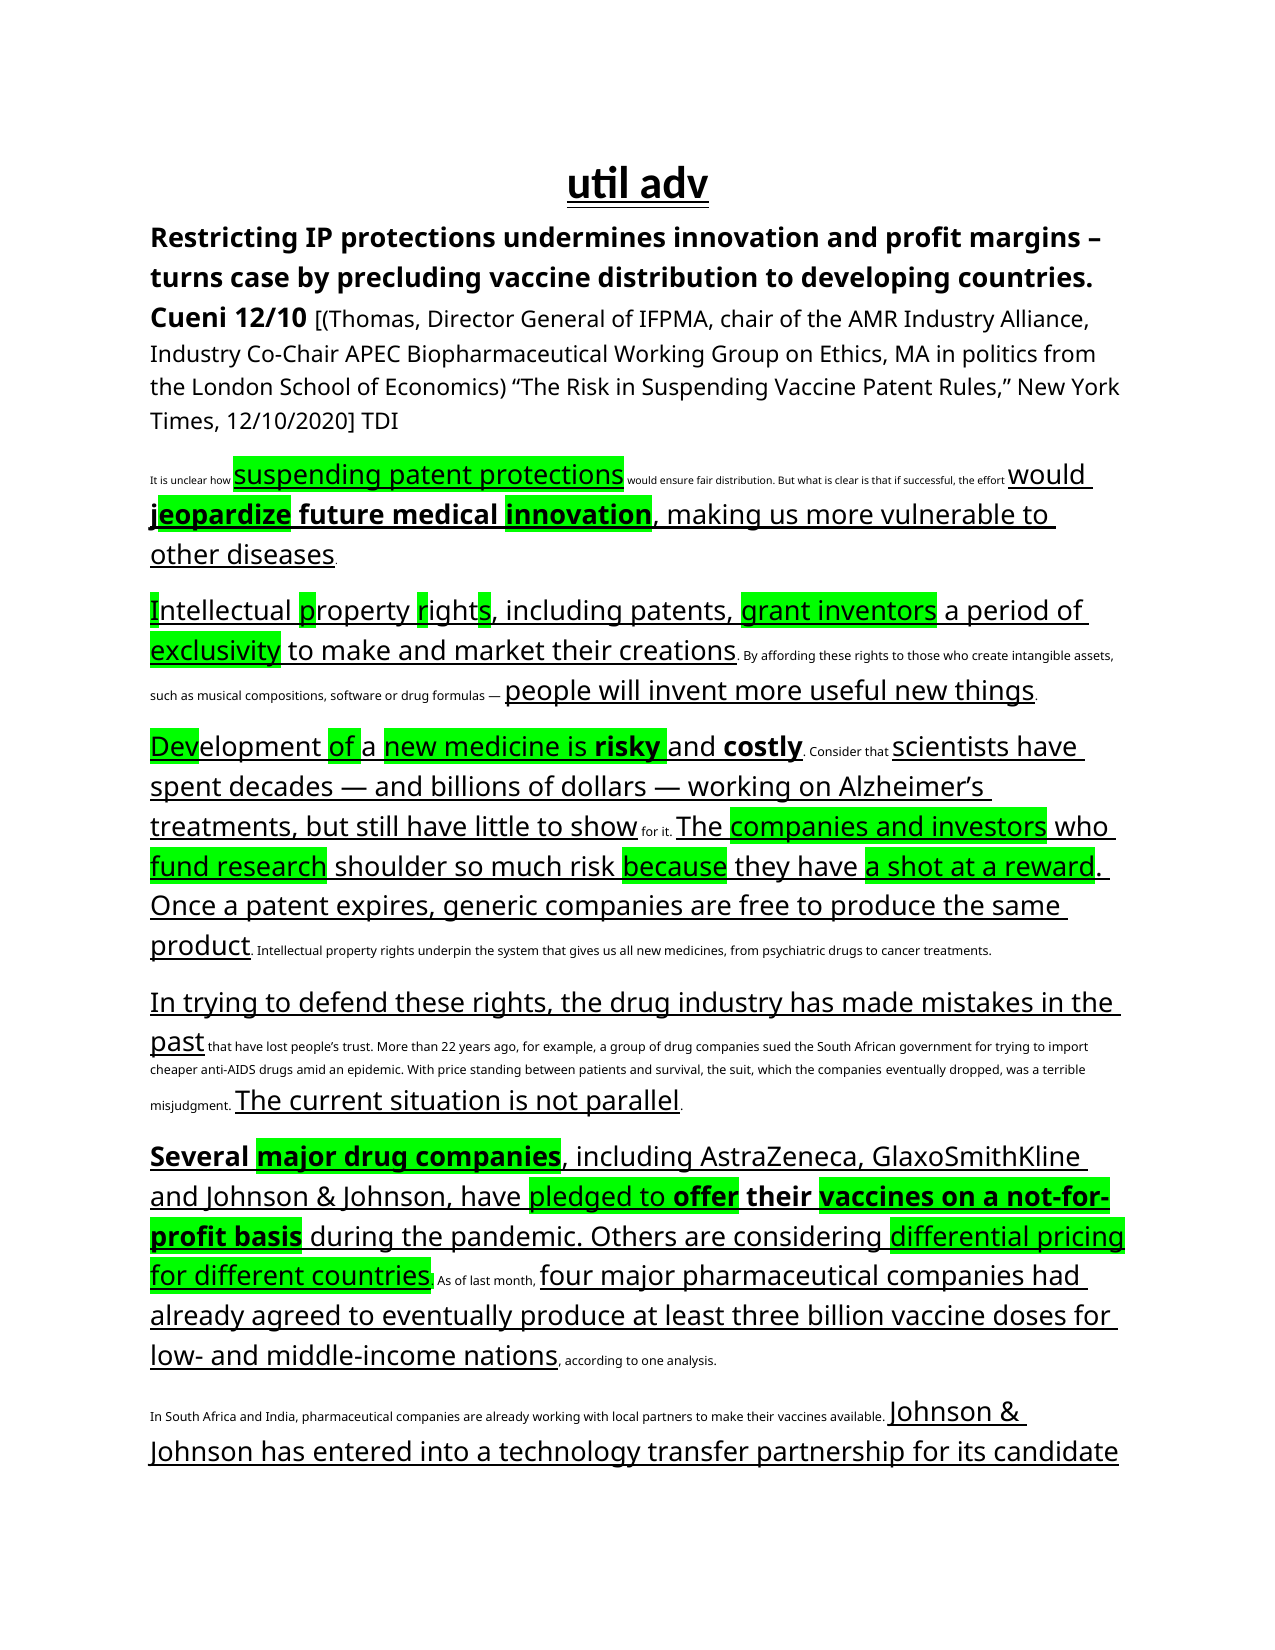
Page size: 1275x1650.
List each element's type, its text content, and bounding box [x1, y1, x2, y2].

text Several major drug companies, including AstraZeneca, GlaxoSmithKline and Johnson & Johnson, have pledged to offer their vaccines on a not-for-profit basis during the pandemic. Others are considering differential pricing for different countries. As of last month, four major pharmaceutical companies had already agreed to eventually produce at least three billion vaccine doses for low- and middle-income nations, according to one analysis. [150, 1250, 1125, 1373]
subtitle Restricting IP protections undermines innovation and profit margins – turns case by precluding vaccine distribution to developing countries. [150, 219, 1125, 295]
subtitle util adv [150, 154, 1125, 210]
text Cueni 12/10 [(Thomas, Director General of IFPMA, chair of the AMR Industry Alliance, Industry Co-Chair APEC Biopharmaceutical Working Group on Ethics, MA in politics from the London School of Economics) “The Risk in Suspending Vaccine Patent Rules,” New York Times, 12/10/2020] TDI [150, 298, 1125, 436]
text In trying to defend these rights, the drug industry has made mistakes in the past that have lost people’s trust. More than 22 years ago, for example, a group of drug companies sued the South African government for trying to import cheaper anti-AIDS drugs amid an epidemic. With price standing between patients and survival, the suit, which the companies eventually dropped, was a terrible misjudgment. The current situation is not parallel. [150, 983, 1125, 1118]
text Several major drug companies, including AstraZeneca, GlaxoSmithKline and Johnson & Johnson, have pledged to offer their vaccines on a not-for-profit basis during the pandemic. Others are considering differential pricing for different countries. As of last month, four major pharmaceutical companies had already agreed to eventually produce at least three billion vaccine doses for low- and middle-income nations, according to one analysis. [150, 1137, 1125, 1248]
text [150, 1393, 1125, 1469]
text Development of a new medicine is risky and costly. Consider that scientists have spent decades — and billions of dollars — working on Alzheimer’s treatments, but still have little to show for it. The companies and investors who fund research shoulder so much risk because they have a shot at a reward. Once a patent expires, generic companies are free to produce the same product. Intellectual property rights underpin the system that gives us all new medicines, from psychiatric drugs to cancer treatments. [150, 728, 1125, 963]
text It is unclear how suspending patent protections would ensure fair distribution. But what is clear is that if successful, the effort would jeopardize future medical innovation, making us more vulnerable to other diseases. [150, 456, 1125, 572]
text Intellectual property rights, including patents, grant inventors a period of exclusivity to make and market their creations. By affording these rights to those who create intangible assets, such as musical compositions, software or drug formulas — people will invent more useful new things. [150, 592, 1125, 708]
